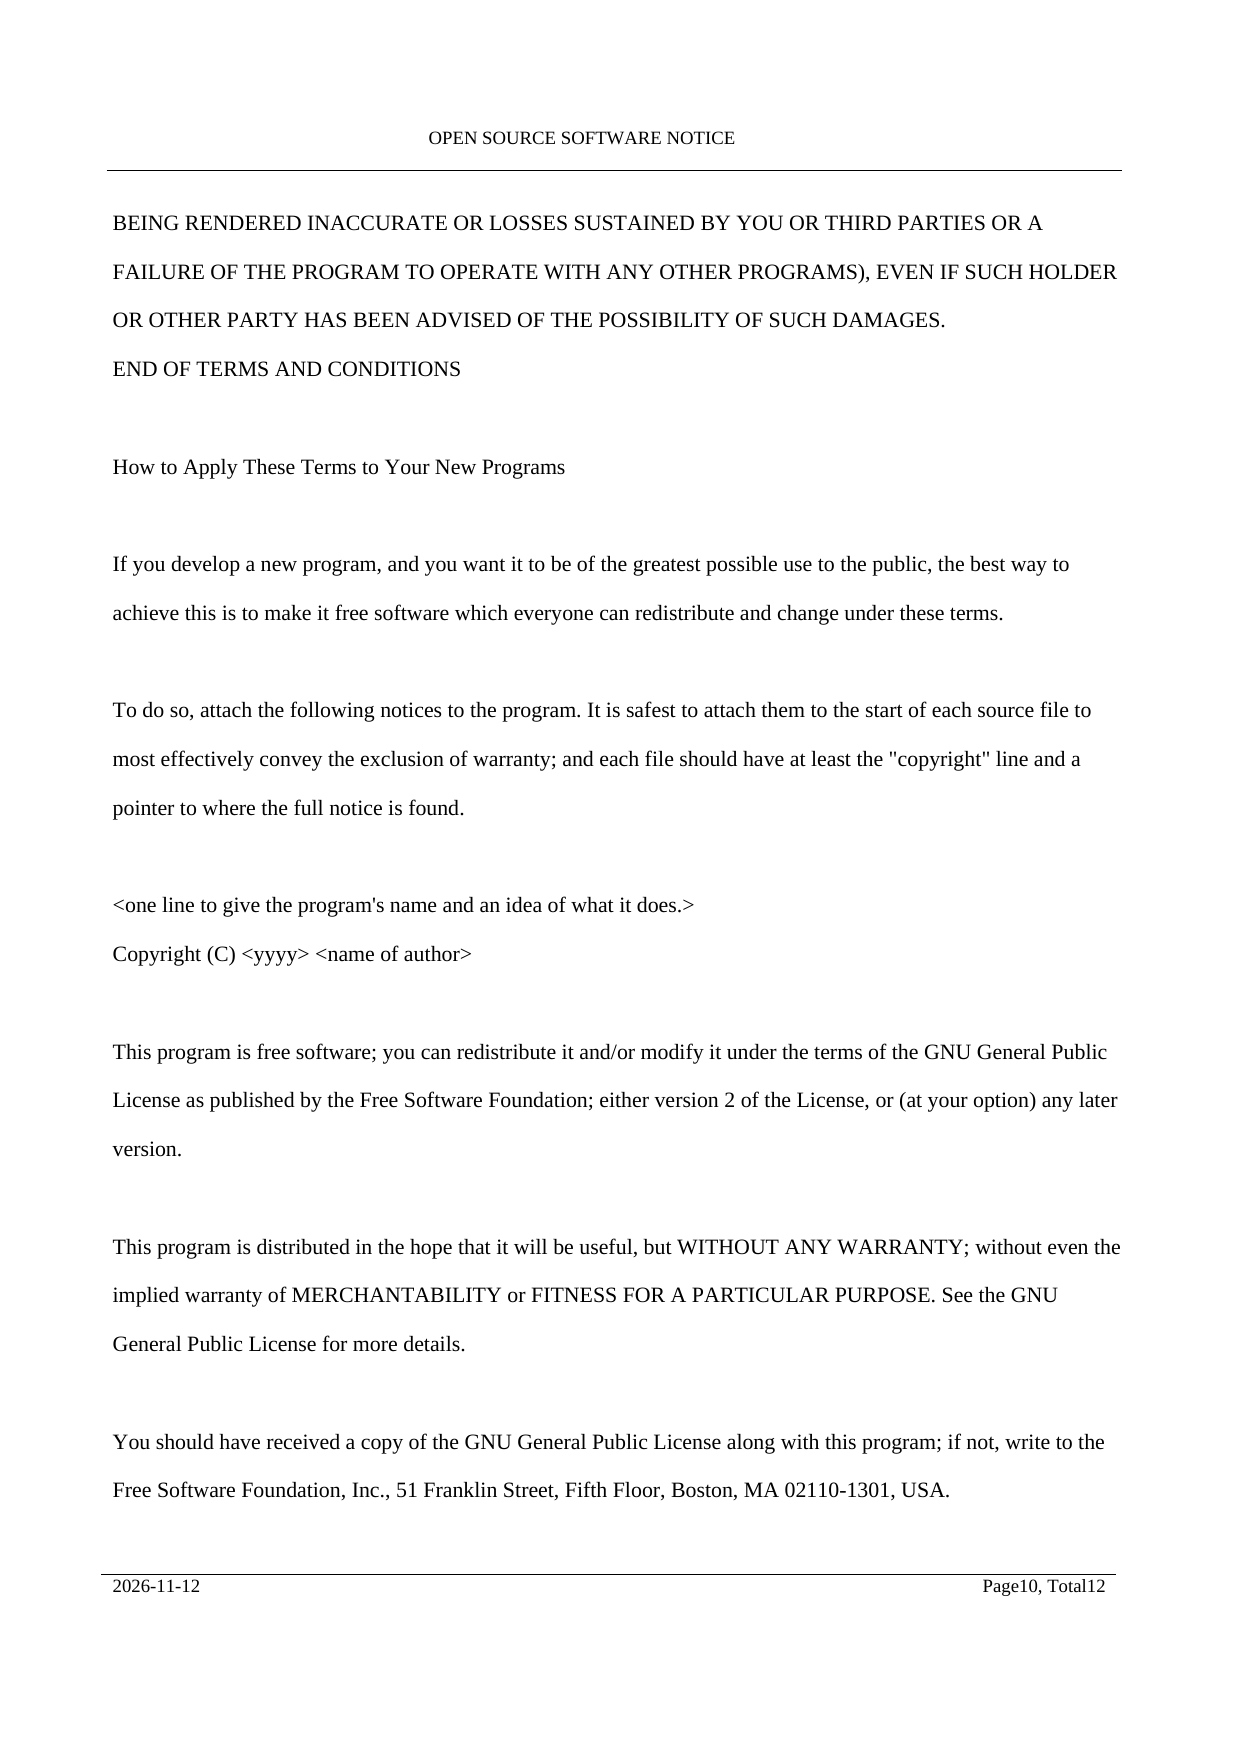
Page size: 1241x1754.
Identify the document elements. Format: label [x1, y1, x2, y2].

text [112, 206, 1128, 1506]
